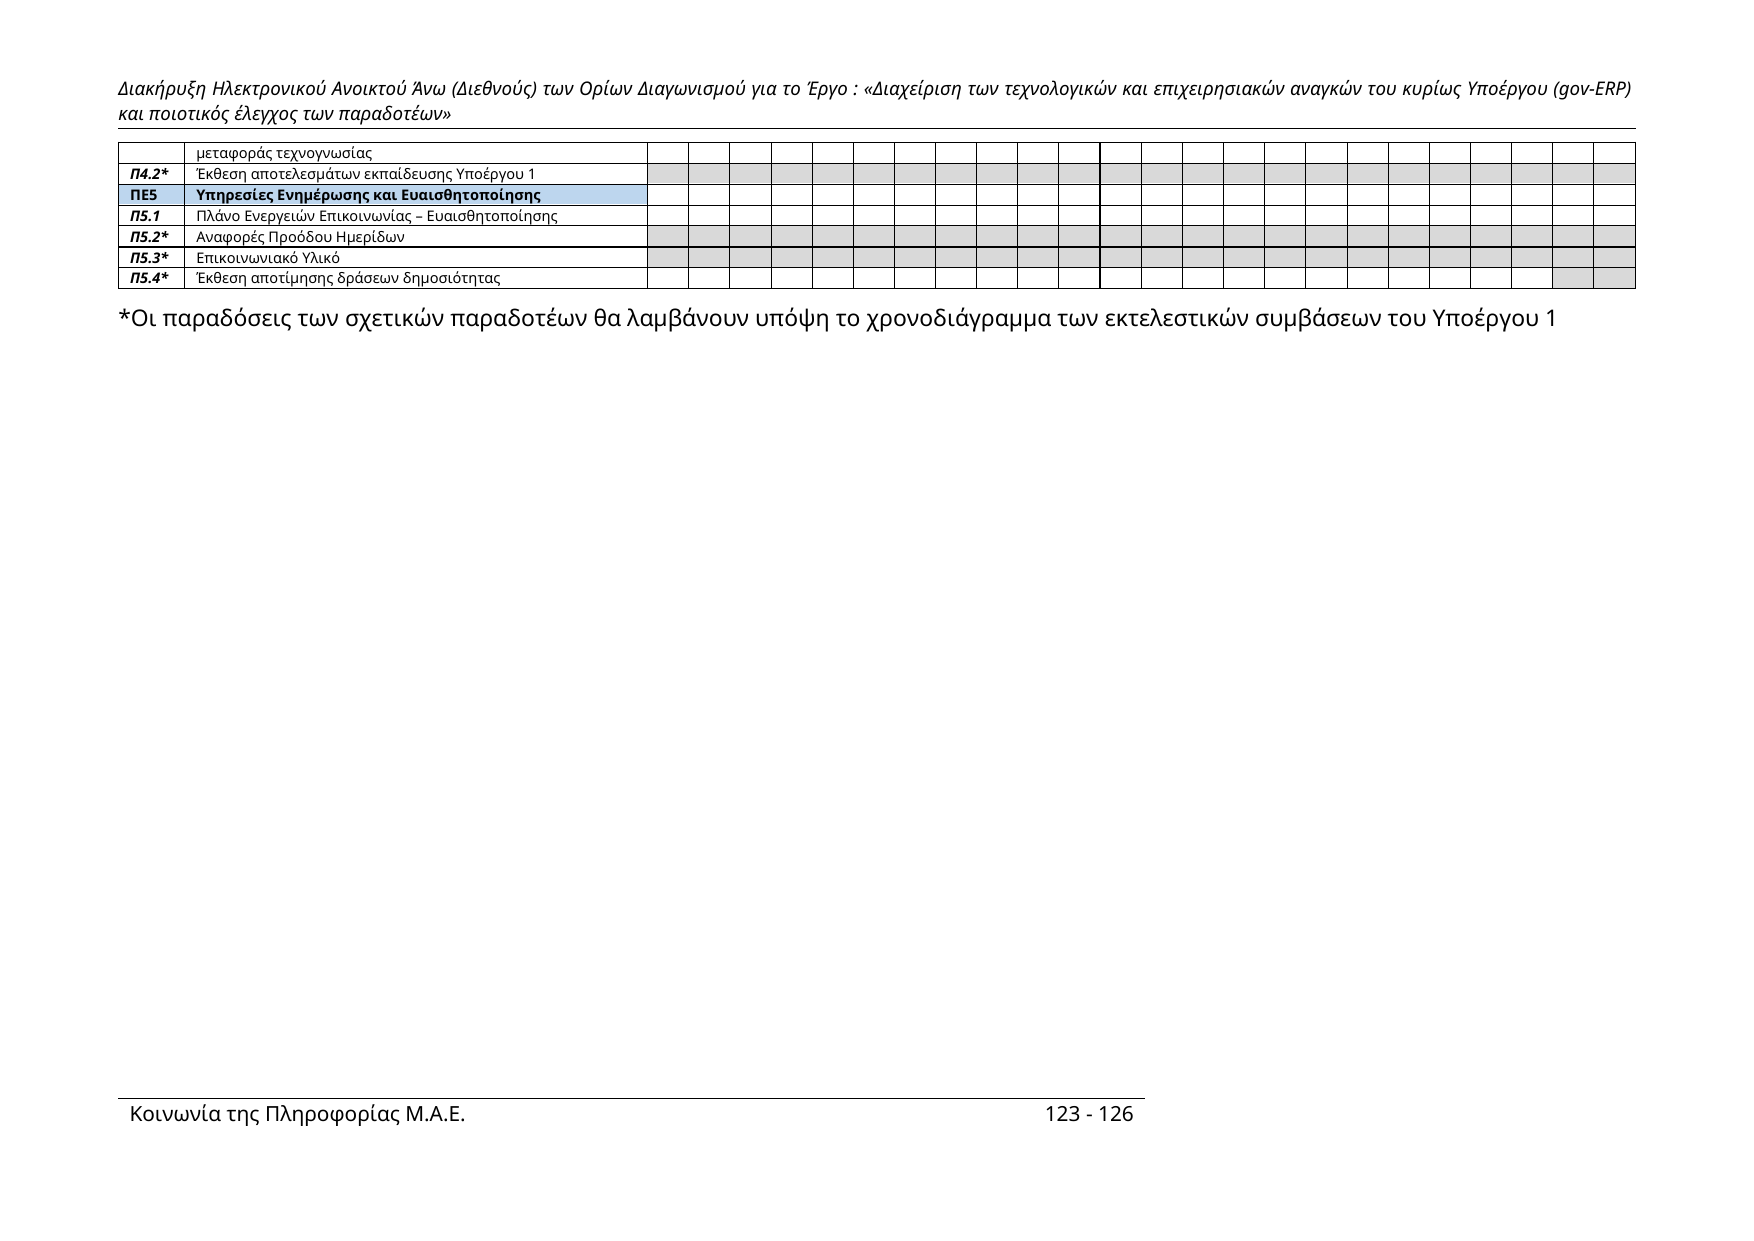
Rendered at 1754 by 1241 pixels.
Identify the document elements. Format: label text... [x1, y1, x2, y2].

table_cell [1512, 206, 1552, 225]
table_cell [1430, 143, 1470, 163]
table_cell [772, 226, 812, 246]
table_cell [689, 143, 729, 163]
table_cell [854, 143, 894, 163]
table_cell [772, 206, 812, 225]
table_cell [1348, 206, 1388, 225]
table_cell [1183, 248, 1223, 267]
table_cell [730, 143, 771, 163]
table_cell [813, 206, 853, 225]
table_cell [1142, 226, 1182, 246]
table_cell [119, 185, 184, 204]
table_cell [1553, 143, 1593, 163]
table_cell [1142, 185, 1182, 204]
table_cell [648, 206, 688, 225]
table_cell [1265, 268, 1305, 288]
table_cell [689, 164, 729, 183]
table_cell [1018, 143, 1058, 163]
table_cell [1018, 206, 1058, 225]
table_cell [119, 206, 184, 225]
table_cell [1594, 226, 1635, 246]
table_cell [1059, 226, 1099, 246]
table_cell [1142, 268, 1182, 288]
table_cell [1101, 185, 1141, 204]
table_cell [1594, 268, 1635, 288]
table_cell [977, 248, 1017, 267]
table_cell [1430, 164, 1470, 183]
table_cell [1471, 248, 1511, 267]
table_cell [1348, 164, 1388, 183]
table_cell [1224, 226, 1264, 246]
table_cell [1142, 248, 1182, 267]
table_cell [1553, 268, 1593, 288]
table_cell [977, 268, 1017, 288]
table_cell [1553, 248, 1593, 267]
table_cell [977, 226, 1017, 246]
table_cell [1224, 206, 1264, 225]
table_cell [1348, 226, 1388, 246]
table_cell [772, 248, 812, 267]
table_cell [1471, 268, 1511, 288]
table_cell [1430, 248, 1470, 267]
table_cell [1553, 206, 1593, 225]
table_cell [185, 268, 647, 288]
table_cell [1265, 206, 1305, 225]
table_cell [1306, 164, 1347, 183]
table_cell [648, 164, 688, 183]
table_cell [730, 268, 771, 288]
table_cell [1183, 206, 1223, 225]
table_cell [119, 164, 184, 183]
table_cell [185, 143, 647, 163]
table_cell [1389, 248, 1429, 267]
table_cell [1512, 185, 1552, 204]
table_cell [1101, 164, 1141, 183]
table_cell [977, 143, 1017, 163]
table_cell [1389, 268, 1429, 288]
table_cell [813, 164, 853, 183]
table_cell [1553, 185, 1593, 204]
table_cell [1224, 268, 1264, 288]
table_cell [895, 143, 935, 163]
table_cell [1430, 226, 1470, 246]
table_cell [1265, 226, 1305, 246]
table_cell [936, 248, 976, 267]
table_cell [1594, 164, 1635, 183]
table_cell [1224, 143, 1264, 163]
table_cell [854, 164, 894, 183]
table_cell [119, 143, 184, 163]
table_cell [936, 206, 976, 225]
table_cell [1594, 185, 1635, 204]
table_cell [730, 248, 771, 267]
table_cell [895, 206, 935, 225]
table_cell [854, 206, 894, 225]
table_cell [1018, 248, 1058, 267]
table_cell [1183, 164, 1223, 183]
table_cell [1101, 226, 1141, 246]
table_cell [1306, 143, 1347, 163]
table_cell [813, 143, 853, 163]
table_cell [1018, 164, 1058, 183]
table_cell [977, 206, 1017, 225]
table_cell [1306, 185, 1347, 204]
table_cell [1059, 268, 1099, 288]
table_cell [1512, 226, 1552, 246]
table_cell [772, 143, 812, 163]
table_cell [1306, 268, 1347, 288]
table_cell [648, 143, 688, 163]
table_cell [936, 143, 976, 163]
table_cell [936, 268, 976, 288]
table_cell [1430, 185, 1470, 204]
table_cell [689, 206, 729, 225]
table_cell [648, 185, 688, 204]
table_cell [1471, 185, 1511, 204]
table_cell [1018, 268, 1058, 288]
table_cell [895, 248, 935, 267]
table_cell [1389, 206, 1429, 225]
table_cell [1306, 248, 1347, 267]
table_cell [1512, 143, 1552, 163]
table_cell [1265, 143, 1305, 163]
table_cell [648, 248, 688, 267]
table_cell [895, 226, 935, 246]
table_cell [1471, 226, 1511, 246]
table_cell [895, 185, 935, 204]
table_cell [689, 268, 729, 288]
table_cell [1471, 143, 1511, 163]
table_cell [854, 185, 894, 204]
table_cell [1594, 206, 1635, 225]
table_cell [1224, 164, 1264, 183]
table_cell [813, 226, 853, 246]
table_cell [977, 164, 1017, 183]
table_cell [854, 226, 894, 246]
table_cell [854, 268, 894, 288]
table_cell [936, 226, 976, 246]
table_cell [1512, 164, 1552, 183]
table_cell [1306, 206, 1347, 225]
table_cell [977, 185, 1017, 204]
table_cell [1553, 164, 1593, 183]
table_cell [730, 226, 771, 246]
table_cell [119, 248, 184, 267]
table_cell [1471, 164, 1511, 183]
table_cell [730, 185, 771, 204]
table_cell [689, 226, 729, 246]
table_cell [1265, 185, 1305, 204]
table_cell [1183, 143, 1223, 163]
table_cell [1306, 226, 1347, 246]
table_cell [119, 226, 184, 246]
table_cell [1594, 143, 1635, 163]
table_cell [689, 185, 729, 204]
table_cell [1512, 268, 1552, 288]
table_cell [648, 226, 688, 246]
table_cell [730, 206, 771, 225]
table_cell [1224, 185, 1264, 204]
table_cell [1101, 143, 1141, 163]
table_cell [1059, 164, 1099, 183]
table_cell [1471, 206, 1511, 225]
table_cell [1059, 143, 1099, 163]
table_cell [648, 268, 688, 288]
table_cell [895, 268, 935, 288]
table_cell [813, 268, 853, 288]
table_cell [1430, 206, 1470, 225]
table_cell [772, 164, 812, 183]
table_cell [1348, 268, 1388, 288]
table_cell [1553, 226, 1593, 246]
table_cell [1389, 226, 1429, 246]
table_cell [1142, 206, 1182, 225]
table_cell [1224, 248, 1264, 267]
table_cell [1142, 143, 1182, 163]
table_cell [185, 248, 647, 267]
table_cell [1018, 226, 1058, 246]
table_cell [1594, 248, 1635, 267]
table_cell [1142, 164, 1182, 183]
text *Οι παραδόσεις των σχετικών παραδοτέων θα λαμβάνουν υπόψη το χρονοδιάγραμμα των εκτελεστικών συμβάσεων του Υποέργου 1 [118, 302, 1636, 333]
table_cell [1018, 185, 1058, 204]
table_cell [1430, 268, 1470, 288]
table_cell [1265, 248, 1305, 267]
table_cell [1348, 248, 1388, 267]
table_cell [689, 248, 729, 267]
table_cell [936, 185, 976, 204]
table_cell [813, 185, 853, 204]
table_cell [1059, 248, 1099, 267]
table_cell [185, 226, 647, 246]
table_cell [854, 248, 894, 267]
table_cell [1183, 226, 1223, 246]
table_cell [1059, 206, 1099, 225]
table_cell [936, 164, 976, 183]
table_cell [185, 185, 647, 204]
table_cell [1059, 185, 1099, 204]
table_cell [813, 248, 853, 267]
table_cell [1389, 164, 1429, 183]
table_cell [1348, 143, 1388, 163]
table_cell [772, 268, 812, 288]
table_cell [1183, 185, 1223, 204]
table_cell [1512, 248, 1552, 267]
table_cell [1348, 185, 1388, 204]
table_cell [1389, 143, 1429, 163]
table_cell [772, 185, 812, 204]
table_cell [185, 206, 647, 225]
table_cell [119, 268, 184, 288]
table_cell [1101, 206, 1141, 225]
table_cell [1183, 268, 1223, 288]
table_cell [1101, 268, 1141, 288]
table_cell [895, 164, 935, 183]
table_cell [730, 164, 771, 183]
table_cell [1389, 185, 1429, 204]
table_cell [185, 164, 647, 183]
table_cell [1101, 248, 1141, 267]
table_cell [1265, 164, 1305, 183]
